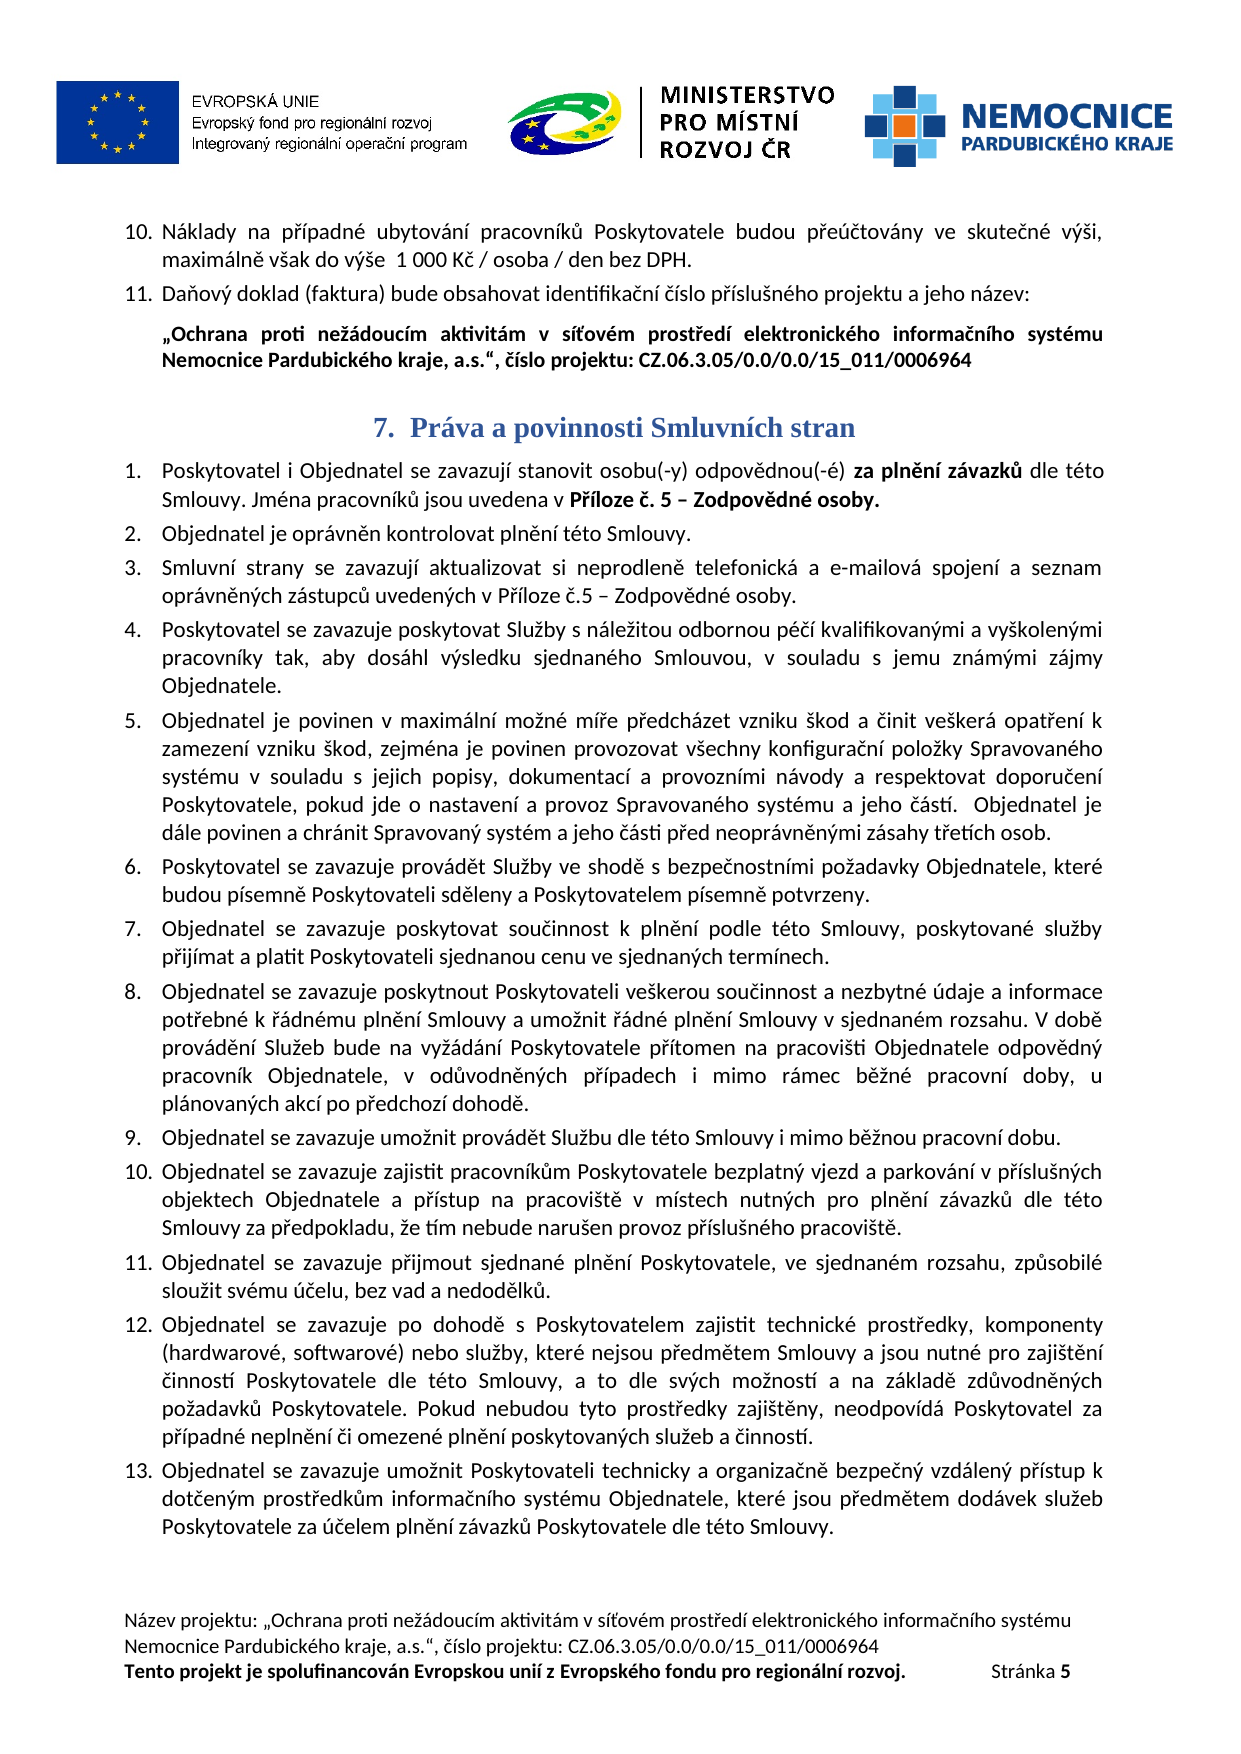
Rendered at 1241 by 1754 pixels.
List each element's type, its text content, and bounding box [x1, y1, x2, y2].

list Poskytovatel se zavazuje provádět Služby ve shodě s bezpečnostními požadavky Objednatele, které budou písemně Poskytovateli sděleny a Poskytovatelem písemně potvrzeny. [124, 852, 1104, 908]
list Poskytovatel se zavazuje poskytovat Služby s náležitou odbornou péčí kvalifikovanými a vyškolenými pracovníky tak, aby dosáhl výsledku sjednaného Smlouvou, v souladu s jemu známými zájmy Objednatele. [124, 616, 1104, 699]
list Objednatel se zavazuje po dohodě s Poskytovatelem zajistit technické prostředky, komponenty (hardwarové, softwarové) nebo služby, které nejsou předmětem Smlouvy a jsou nutné pro zajištění činností Poskytovatele dle této Smlouvy, a to dle svých možností a na základě zdůvodněných požadavků Poskytovatele. Pokud nebudou tyto prostředky zajištěny, neodpovídá Poskytovatel za případné neplnění či omezené plnění poskytovaných služeb a činností. [124, 1310, 1104, 1450]
list Objednatel se zavazuje zajistit pracovníkům Poskytovatele bezplatný vjezd a parkování v příslušných objektech Objednatele a přístup na pracoviště v místech nutných pro plnění závazků dle této Smlouvy za předpokladu, že tím nebude narušen provoz příslušného pracoviště. [124, 1157, 1104, 1241]
subtitle Práva a povinnosti Smluvních stran [124, 411, 1104, 444]
picture [29, 52, 861, 191]
list Objednatel se zavazuje umožnit Poskytovateli technicky a organizačně bezpečný vzdálený přístup k dotčeným prostředkům informačního systému Objednatele, které jsou předmětem dodávek služeb Poskytovatele za účelem plnění závazků Poskytovatele dle této Smlouvy. [124, 1456, 1104, 1540]
list Objednatel se zavazuje přijmout sjednané plnění Poskytovatele, ve sjednaném rozsahu, způsobilé sloužit svému účelu, bez vad a nedodělků. [124, 1248, 1104, 1304]
list Objednatel se zavazuje poskytovat součinnost k plnění podle této Smlouvy, poskytované služby přijímat a platit Poskytovateli sjednanou cenu ve sjednaných termínech. [124, 914, 1104, 971]
list „Ochrana proti nežádoucím aktivitám v síťovém prostředí elektronického informačního systému Nemocnice Pardubického kraje, a.s.“, číslo projektu: CZ.06.3.05/0.0/0.0/15_011/0006964 [162, 320, 1104, 373]
list Objednatel se zavazuje umožnit provádět Službu dle této Smlouvy i mimo běžnou pracovní dobu. [124, 1123, 1104, 1151]
list Objednatel je povinen v maximální možné míře předcházet vzniku škod a činit veškerá opatření k zamezení vzniku škod, zejména je povinen provozovat všechny konfigurační položky Spravovaného systému v souladu s jejich popisy, dokumentací a provozními návody a respektovat doporučení Poskytovatele, pokud jde o nastavení a provoz Spravovaného systému a jeho částí. Objednatel je dále povinen a chránit Spravovaný systém a jeho části před neoprávněnými zásahy třetích osob. [124, 706, 1104, 846]
list Poskytovatel i Objednatel se zavazují stanovit osobu(-y) odpovědnou(-é) za plnění závazků dle této Smlouvy. Jména pracovníků jsou uvedena v Příloze č. 5 – Zodpovědné osoby. [124, 457, 1104, 513]
list Daňový doklad (faktura) bude obsahovat identifikační číslo příslušného projektu a jeho název: [124, 279, 1104, 307]
list Smluvní strany se zavazují aktualizovat si neprodleně telefonická a e-mailová spojení a seznam oprávněných zástupců uvedených v Příloze č.5 – Zodpovědné osoby. [124, 553, 1104, 609]
picture [863, 84, 1173, 168]
list Náklady na případné ubytování pracovníků Poskytovatele budou přeúčtovány ve skutečné výši, maximálně však do výše 1 000 Kč / osoba / den bez DPH. [124, 217, 1104, 273]
list Objednatel je oprávněn kontrolovat plnění této Smlouvy. [124, 519, 1104, 547]
list Objednatel se zavazuje poskytnout Poskytovateli veškerou součinnost a nezbytné údaje a informace potřebné k řádnému plnění Smlouvy a umožnit řádné plnění Smlouvy v sjednaném rozsahu. V době provádění Služeb bude na vyžádání Poskytovatele přítomen na pracovišti Objednatele odpovědný pracovník Objednatele, v odůvodněných případech i mimo rámec běžné pracovní doby, u plánovaných akcí po předchozí dohodě. [124, 977, 1104, 1117]
